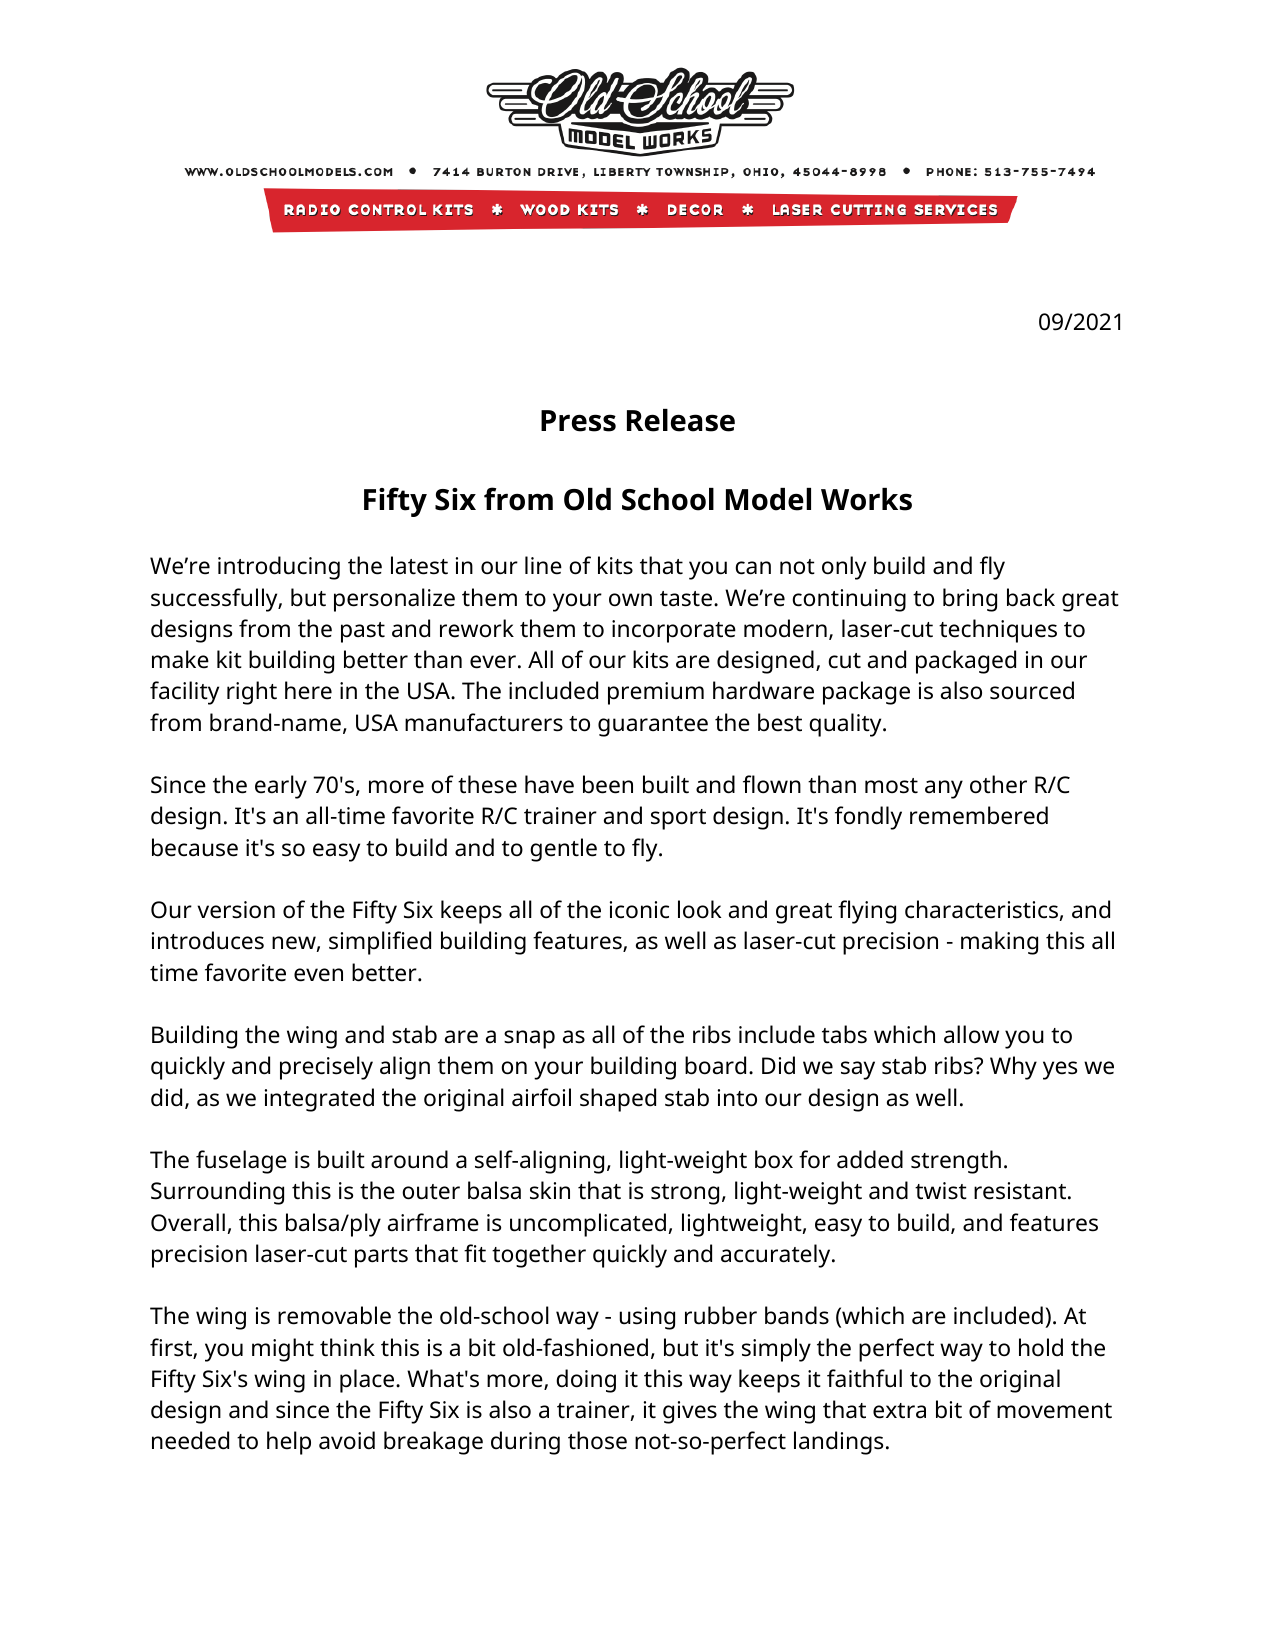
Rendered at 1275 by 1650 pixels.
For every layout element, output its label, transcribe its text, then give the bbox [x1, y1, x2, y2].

text Since the early 70's, more of these have been built and flown than most any other R/C design. It's an all-time favorite R/C trainer and sport design. It's fondly remembered because it's so easy to build and to gentle to fly. [150, 769, 1125, 863]
text 09/2021 [150, 306, 1125, 337]
picture [152, 52, 1128, 248]
text Building the wing and stab are a snap as all of the ribs include tabs which allow you to quickly and precisely align them on your building board. Did we say stab ribs? Why yes we did, as we integrated the original airfoil shaped stab into our design as well. [150, 1019, 1125, 1113]
text The wing is removable the old-school way - using rubber bands (which are included). At first, you might think this is a bit old-fashioned, but it's simply the perfect way to hold the Fifty Six's wing in place. What's more, doing it this way keeps it faithful to the original design and since the Fifty Six is also a trainer, it gives the wing that extra bit of movement needed to help avoid breakage during those not-so-perfect landings. [150, 1300, 1125, 1457]
text Fifty Six from Old School Model Works [150, 479, 1125, 519]
text We’re introducing the latest in our line of kits that you can not only build and fly successfully, but personalize them to your own taste. We’re continuing to bring back great designs from the past and rework them to incorporate modern, laser-cut techniques to make kit building better than ever. All of our kits are designed, cut and packaged in our facility right here in the USA. The included premium hardware package is also sourced from brand-name, USA manufacturers to guarantee the best quality. [150, 550, 1125, 738]
text Our version of the Fifty Six keeps all of the iconic look and great flying characteristics, and introduces new, simplified building features, as well as laser-cut precision - making this all time favorite even better. [150, 894, 1125, 988]
text Press Release [150, 400, 1125, 440]
text The fuselage is built around a self-aligning, light-weight box for added strength. Surrounding this is the outer balsa skin that is strong, light-weight and twist resistant. Overall, this balsa/ply airframe is uncomplicated, lightweight, easy to build, and features precision laser-cut parts that fit together quickly and accurately. [150, 1144, 1125, 1269]
